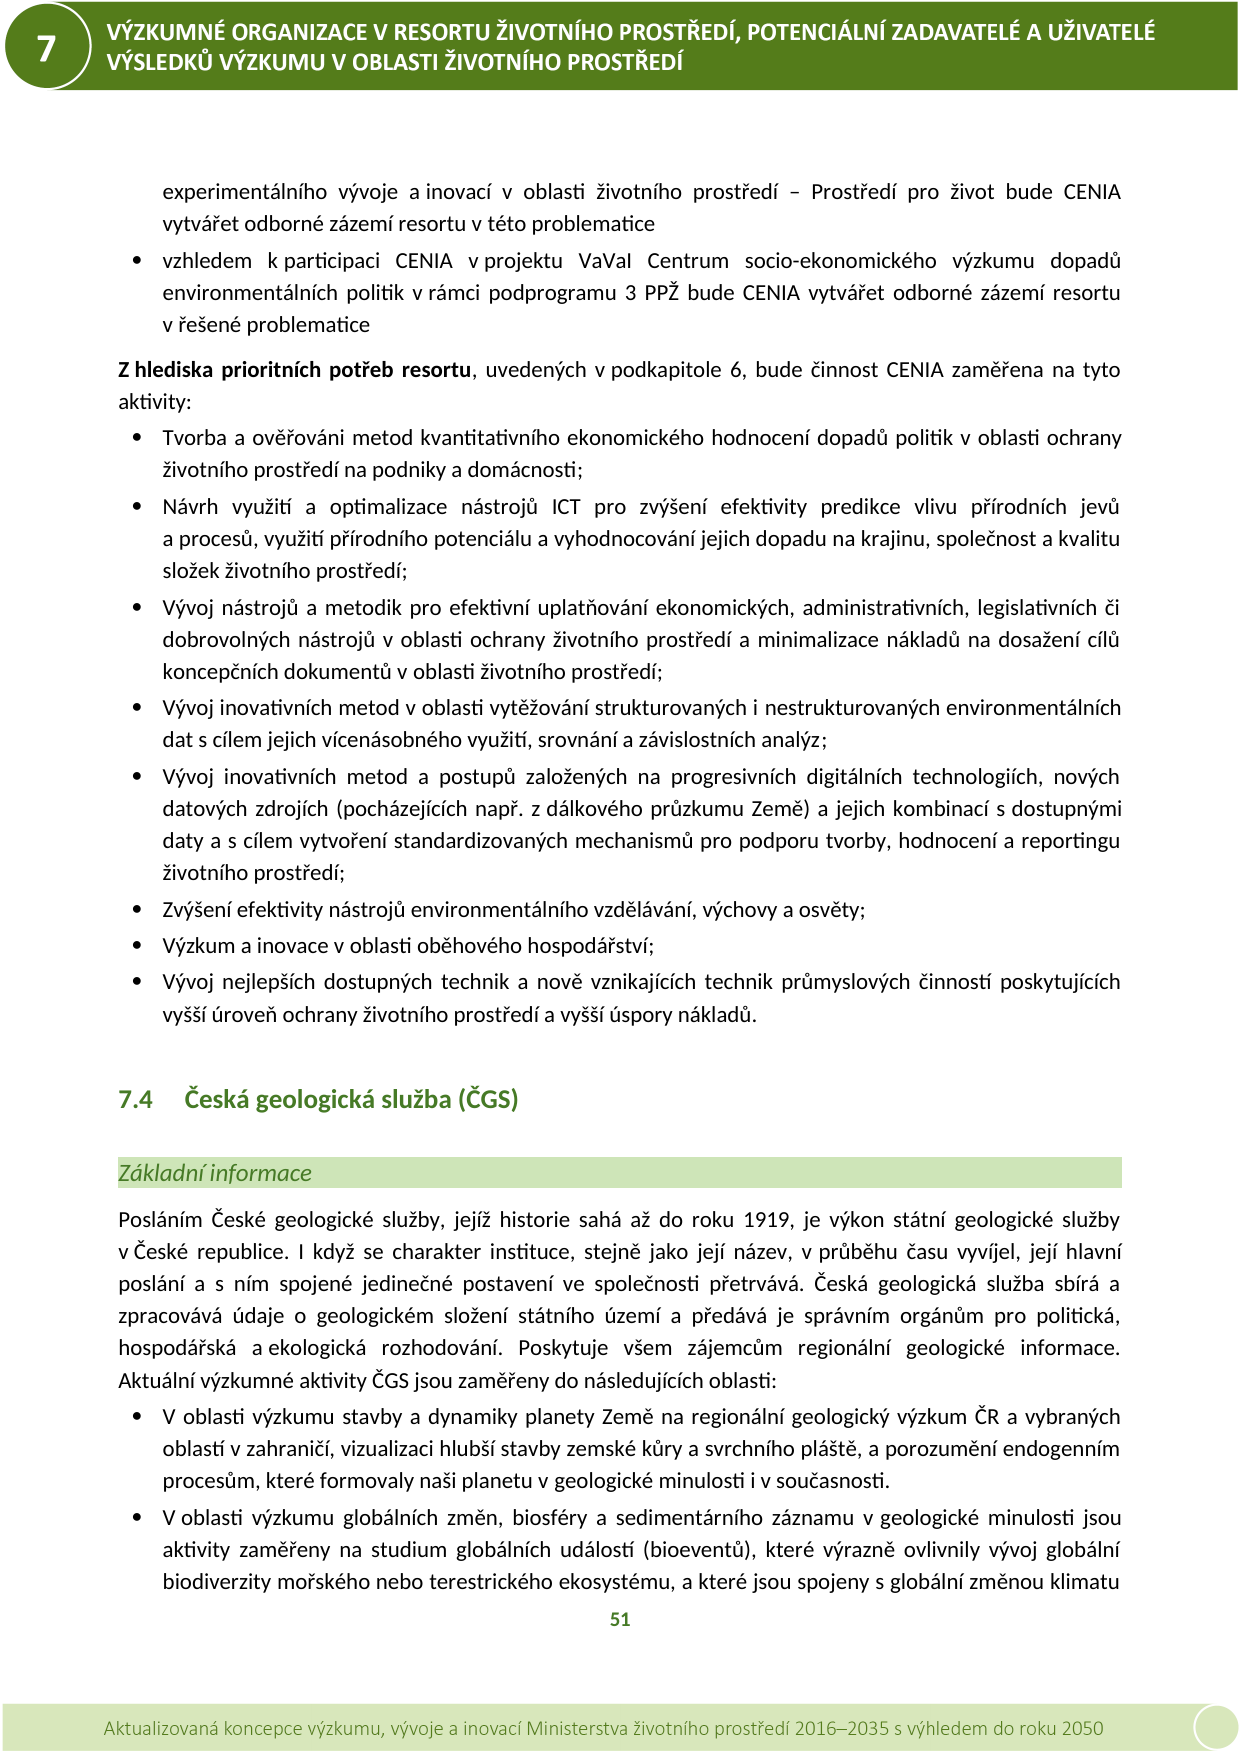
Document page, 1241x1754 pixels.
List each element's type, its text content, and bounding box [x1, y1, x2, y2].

list Návrh využití a optimalizace nástrojů ICT pro zvýšení efektivity predikce vlivu přírodních jevů a procesů, využití přírodního potenciálu a vyhodnocování jejich dopadu na krajinu, společnost a kvalitu složek životního prostředí; [133, 492, 1122, 584]
list Vývoj inovativních metod a postupů založených na progresivních digitálních technologiích, nových datových zdrojích (pocházejících např. z dálkového průzkumu Země) a jejich kombinací s dostupnými daty a s cílem vytvoření standardizovaných mechanismů pro podporu tvorby, hodnocení a reportingu životního prostředí; [133, 762, 1122, 886]
list Vývoj nástrojů a metodik pro efektivní uplatňování ekonomických, administrativních, legislativních či dobrovolných nástrojů v oblasti ochrany životního prostředí a minimalizace nákladů na dosažení cílů koncepčních dokumentů v oblasti životního prostředí; [133, 593, 1122, 685]
picture [2, 1701, 1240, 1753]
subtitle Základní informace [118, 1157, 1122, 1188]
list Výzkum a inovace v oblasti oběhového hospodářství; [133, 931, 1122, 959]
text Posláním České geologické služby, jejíž historie sahá až do roku 1919, je výkon státní geologické služby v České republice. I když se charakter instituce, stejně jako její název, v průběhu času vyvíjel, její hlavní poslání a s ním spojené jedinečné postavení ve společnosti přetrvává. Česká geologická služba sbírá a zpracovává údaje o geologickém složení státního území a předává je správním orgánům pro politická, hospodářská a ekologická rozhodování. Poskytuje všem zájemcům regionální geologické informace. Aktuální výzkumné aktivity ČGS jsou zaměřeny do následujících oblasti: [118, 1205, 1122, 1394]
picture [3, 0, 1238, 92]
list V oblasti výzkumu stavby a dynamiky planety Země na regionální geologický výzkum ČR a vybraných oblastí v zahraničí, vizualizaci hlubší stavby zemské kůry a svrchního pláště, a porozumění endogenním procesům, které formovaly naši planetu v geologické minulosti i v současnosti. [133, 1402, 1122, 1494]
list Vývoj inovativních metod v oblasti vytěžování strukturovaných i nestrukturovaných environmentálních dat s cílem jejich vícenásobného využití, srovnání a závislostních analýz; [133, 693, 1122, 753]
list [133, 1503, 1122, 1595]
text Z hlediska prioritních potřeb resortu, uvedených v podkapitole 6, bude činnost CENIA zaměřena na tyto aktivity: [118, 355, 1122, 415]
list vzhledem k participaci CENIA v projektu VaVaI Centrum socio-ekonomického výzkumu dopadů environmentálních politik v rámci podprogramu 3 PPŽ bude CENIA vytvářet odborné zázemí resortu v řešené problematice [133, 246, 1122, 338]
list Zvýšení efektivity nástrojů environmentálního vzdělávání, výchovy a osvěty; [133, 895, 1122, 923]
list Vývoj nejlepších dostupných technik a nově vznikajících technik průmyslových činností poskytujících vyšší úroveň ochrany životního prostředí a vyšší úspory nákladů. [133, 967, 1122, 1028]
subtitle Česká geologická služba (ČGS) [118, 1082, 1122, 1115]
list Tvorba a ověřováni metod kvantitativního ekonomického hodnocení dopadů politik v oblasti ochrany životního prostředí na podniky a domácnosti; [133, 423, 1122, 483]
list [133, 177, 1122, 237]
